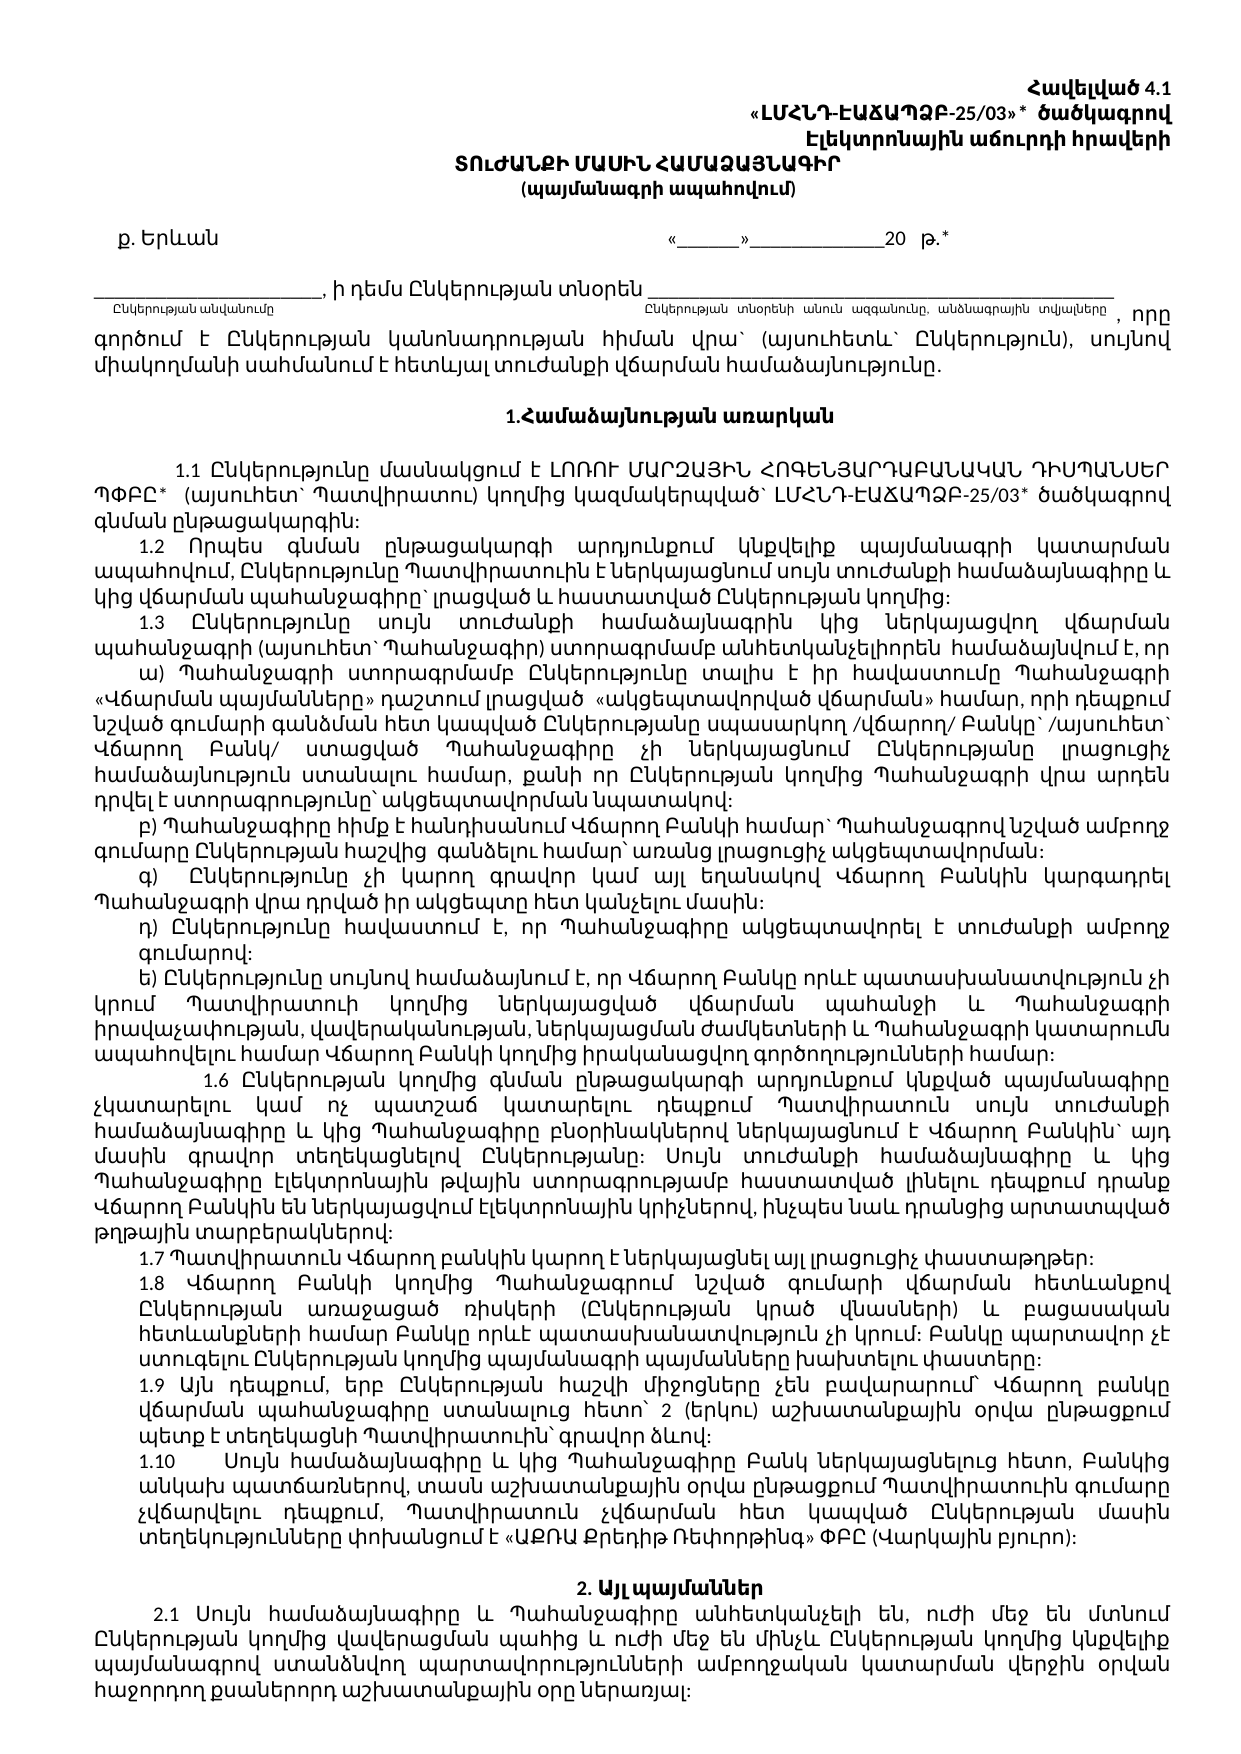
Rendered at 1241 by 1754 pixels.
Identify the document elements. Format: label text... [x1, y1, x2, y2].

text Հավելված 4.1 [94, 75, 1171, 100]
text 2. Այլ պայմաններ [169, 1575, 1171, 1601]
text ա) Պահանջագրի ստորագրմամբ Ընկերությունը տալիս է իր հավաստումը Պահանջագրի «Վճարման պայմանները» դաշտում լրացված «ակցեպտավորված վճարման» համար, որի դեպքում նշված գումարի գանձման հետ կապված Ընկերությանը սպասարկող /վճարող/ Բանկը` /այսուհետ` Վճարող Բանկ/ ստացված Պահանջագիրը չի ներկայացնում Ընկերությանը լրացուցիչ համաձայնություն ստանալու համար, քանի որ Ընկերության կողմից Պահանջագրի վրա արդեն դրվել է ստորագրությունը՝ ակցեպտավորման նպատակով: [94, 660, 1171, 813]
text 1.3 Ընկերությունը սույն տուժանքի համաձայնագրին կից ներկայացվող վճարման պահանջագրի (այսուհետ` Պահանջագիր) ստորագրմամբ անհետկանչելիորեն համաձայնվում է, որ [94, 609, 1171, 660]
text ______________________, ի դեմս Ընկերության տնօրեն _____________________________________________ [94, 276, 1171, 301]
text 1.Համաձայնության առարկան [169, 403, 1171, 428]
text (պայմանագրի ապահովում) [94, 177, 1171, 199]
text 1.7 Պատվիրատուն Վճարող բանկին կարող է ներկայացնել այլ լրացուցիչ փաստաթղթեր: [138, 1245, 1171, 1270]
text 2.1 Սույն համաձայնագիրը և Պահանջագիրը անհետկանչելի են, ուժի մեջ են մտնում Ընկերության կողմից վավերացման պահից և ուժի մեջ են մինչև Ընկերության կողմից կնքվելիք պայմանագրով ստանձնվող պարտավորությունների ամբողջական կատարման վերջին օրվան հաջորդող քսաներորդ աշխատանքային օրը ներառյալ: [94, 1601, 1171, 1702]
text բ) Պահանջագիրը հիմք է հանդիսանում Վճարող Բանկի համար` Պահանջագրով նշված ամբողջ գումարը Ընկերության հաշվից գանձելու համար՝ առանց լրացուցիչ ակցեպտավորման: [94, 813, 1171, 864]
text դ) Ընկերությունը հավաստում է, որ Պահանջագիրը ակցեպտավորել է տուժանքի ամբողջ գումարով: [138, 914, 1171, 965]
text 1.9 Այն դեպքում, երբ Ընկերության հաշվի միջոցները չեն բավարարում՝ Վճարող բանկը վճարման պահանջագիրը ստանալուց հետո՝ 2 (երկու) աշխատանքային օրվա ընթացքում պետք է տեղեկացնի Պատվիրատուին՝ գրավոր ձևով: [138, 1372, 1171, 1448]
text Ընկերության անվանումը Ընկերության տնօրենի անուն ազգանունը, անձնագրային տվյալները , որը գործում է Ընկերության կանոնադրության հիման վրա` (այսուհետև` Ընկերություն), սույնով միակողմանի սահմանում է հետևյալ տուժանքի վճարման համաձայնությունը. [94, 301, 1171, 377]
text 1.1 Ընկերությունը մասնակցում է ԼՈՌՈՒ ՄԱՐԶԱՅԻՆ ՀՈԳԵՆՅԱՐԴԱԲԱՆԱԿԱՆ ԴԻՍՊԱՆՍԵՐ ՊՓԲԸ* (այսուհետ` Պատվիրատու) կողմից կազմակերպված` ԼՄՀՆԴ-ԷԱՃԱՊՁԲ-25/03* ծածկագրով գնման ընթացակարգին: [94, 457, 1171, 533]
text գ) Ընկերությունը չի կարող գրավոր կամ այլ եղանակով Վճարող Բանկին կարգադրել Պահանջագրի վրա դրված իր ակցեպտը հետ կանչելու մասին: [94, 864, 1171, 914]
text 1.10 Սույն համաձայնագիրը և կից Պահանջագիրը Բանկ ներկայացնելուց հետո, Բանկից անկախ պատճառներով, տասն աշխատանքային օրվա ընթացքում Պատվիրատուին գումարը չվճարվելու դեպքում, Պատվիրատուն չվճարման հետ կապված Ընկերության մասին տեղեկությունները փոխանցում է «ԱՔՌԱ Քրեդիթ Ռեփորթինգ» ՓԲԸ (Վարկային բյուրո): [138, 1448, 1171, 1550]
text «ԼՄՀՆԴ-ԷԱՃԱՊՁԲ-25/03»* ծածկագրով [94, 100, 1171, 126]
text 1.2 Որպես գնման ընթացակարգի արդյունքում կնքվելիք պայմանագրի կատարման ապահովում, Ընկերությունը Պատվիրատուին է ներկայացնում սույն տուժանքի համաձայնագիրը և կից վճարման պահանջագիրը` լրացված և հաստատված Ընկերության կողմից: [94, 533, 1171, 609]
text ՏՈւԺԱՆՔԻ ՄԱՍԻՆ ՀԱՄԱՁԱՅՆԱԳԻՐ [94, 151, 1171, 177]
text Էլեկտրոնային աճուրդի հրավերի [94, 126, 1171, 151]
text ք. Երևան «______»_____________20 թ.* [94, 225, 1171, 250]
text 1.6 Ընկերության կողմից գնման ընթացակարգի արդյունքում կնքված պայմանագիրը չկատարելու կամ ոչ պատշաճ կատարելու դեպքում Պատվիրատուն սույն տուժանքի համաձայնագիրը և կից Պահանջագիրը բնօրինակներով ներկայացնում է Վճարող Բանկին` այդ մասին գրավոր տեղեկացնելով Ընկերությանը: Սույն տուժանքի համաձայնագիրը և կից Պահանջագիրը էլեկտրոնային թվային ստորագրությամբ հաստատված լինելու դեպքում դրանք Վճարող Բանկին են ներկայացվում էլեկտրոնային կրիչներով, ինչպես նաև դրանցից արտատպված թղթային տարբերակներով: [94, 1067, 1171, 1245]
text 1.8 Վճարող Բանկի կողմից Պահանջագրում նշված գումարի վճարման հետևանքով Ընկերության առաջացած ռիսկերի (Ընկերության կրած վնասների) և բացասական հետևանքների համար Բանկը որևէ պատասխանատվություն չի կրում: Բանկը պարտավոր չէ ստուգելու Ընկերության կողմից պայմանագրի պայմանները խախտելու փաստերը: [138, 1270, 1171, 1372]
text ե) Ընկերությունը սույնով համաձայնում է, որ Վճարող Բանկը որևէ պատասխանատվություն չի կրում Պատվիրատուի կողմից ներկայացված վճարման պահանջի և Պահանջագրի իրավաչափության, վավերականության, ներկայացման ժամկետների և Պահանջագրի կատարումն ապահովելու համար Վճարող Բանկի կողմից իրականացվող գործողությունների համար: [94, 965, 1171, 1067]
